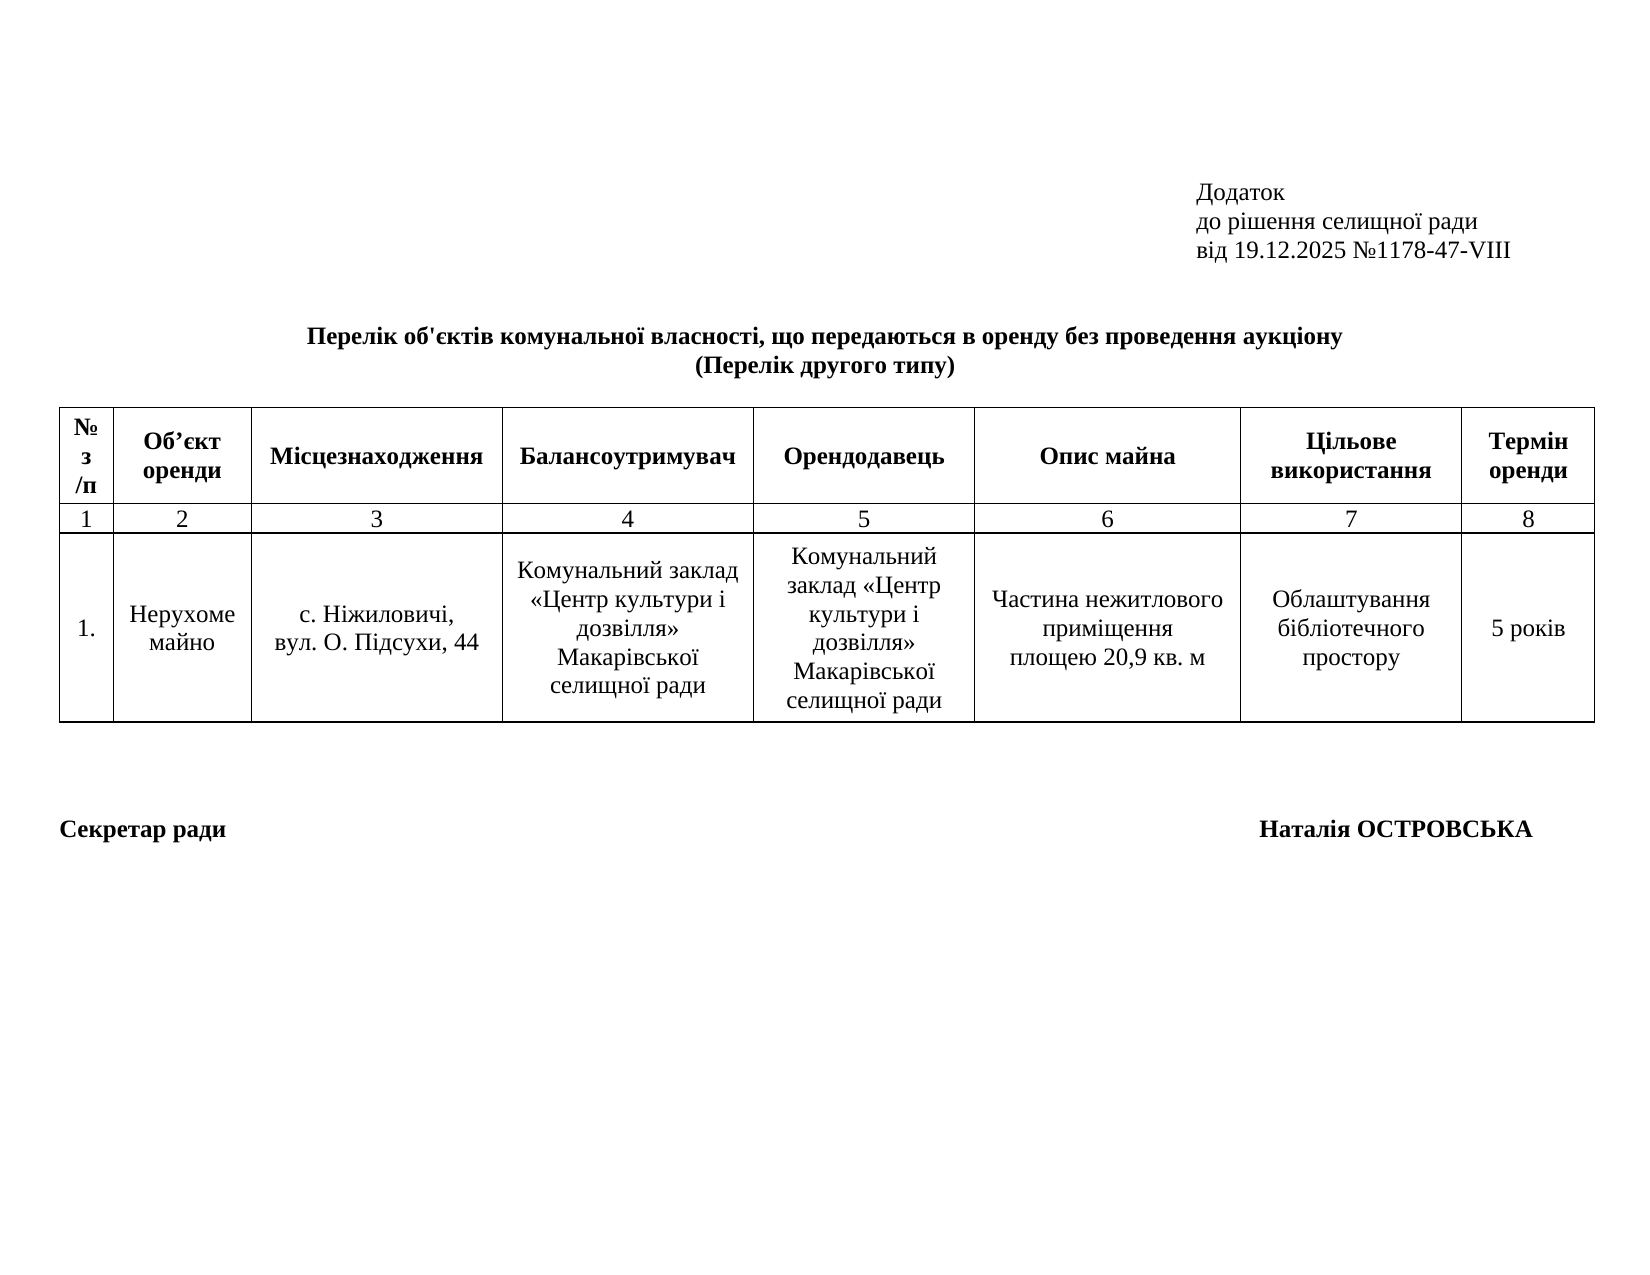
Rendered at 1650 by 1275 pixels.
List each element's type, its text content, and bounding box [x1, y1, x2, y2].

table_cell Частина нежитлового приміщення площею 20,9 кв. м [975, 534, 1240, 721]
table_cell Комунальний заклад «Центр культури і дозвілля» Макарівської селищної ради [503, 534, 753, 721]
text від 19.12.2025 №1178-47-VIII [59, 235, 1591, 263]
table_cell 1. [60, 534, 113, 721]
text Перелік об'єктів комунальної власності, що передаються в оренду без проведення аукціону [59, 321, 1591, 350]
table_cell 7 [1241, 504, 1461, 532]
table_cell 5 років [1462, 534, 1594, 721]
table_cell с. Ніжиловичі, вул. О. Підсухи, 44 [252, 534, 502, 721]
table_cell 3 [252, 504, 502, 532]
table_header Місцезнаходження [252, 408, 502, 503]
table_header Об’єкт оренди [114, 408, 251, 503]
table_cell 1 [60, 504, 113, 532]
text (Перелік другого типу) [59, 350, 1591, 378]
table_cell Комунальний заклад «Центр культури і дозвілля» Макарівської селищної ради [754, 534, 974, 721]
table_header Орендодавець [754, 408, 974, 503]
table_cell 6 [975, 504, 1240, 532]
table_header Балансоутримувач [503, 408, 753, 503]
table_header № з/п [60, 408, 113, 503]
table_header Опис майна [975, 408, 1240, 503]
table_cell 5 [754, 504, 974, 532]
text Секретар ради Наталія ОСТРОВСЬКА [59, 814, 1591, 843]
table_header Цільове використання [1241, 408, 1461, 503]
text до рішення селищної ради [59, 206, 1591, 235]
table_cell 4 [503, 504, 753, 532]
text Додаток [59, 177, 1591, 206]
table_cell Нерухоме майно [114, 534, 251, 721]
table_header Термін оренди [1462, 408, 1594, 503]
table_cell Облаштування бібліотечного простору [1241, 534, 1461, 721]
table_cell 2 [114, 504, 251, 532]
table_cell 8 [1462, 504, 1594, 532]
